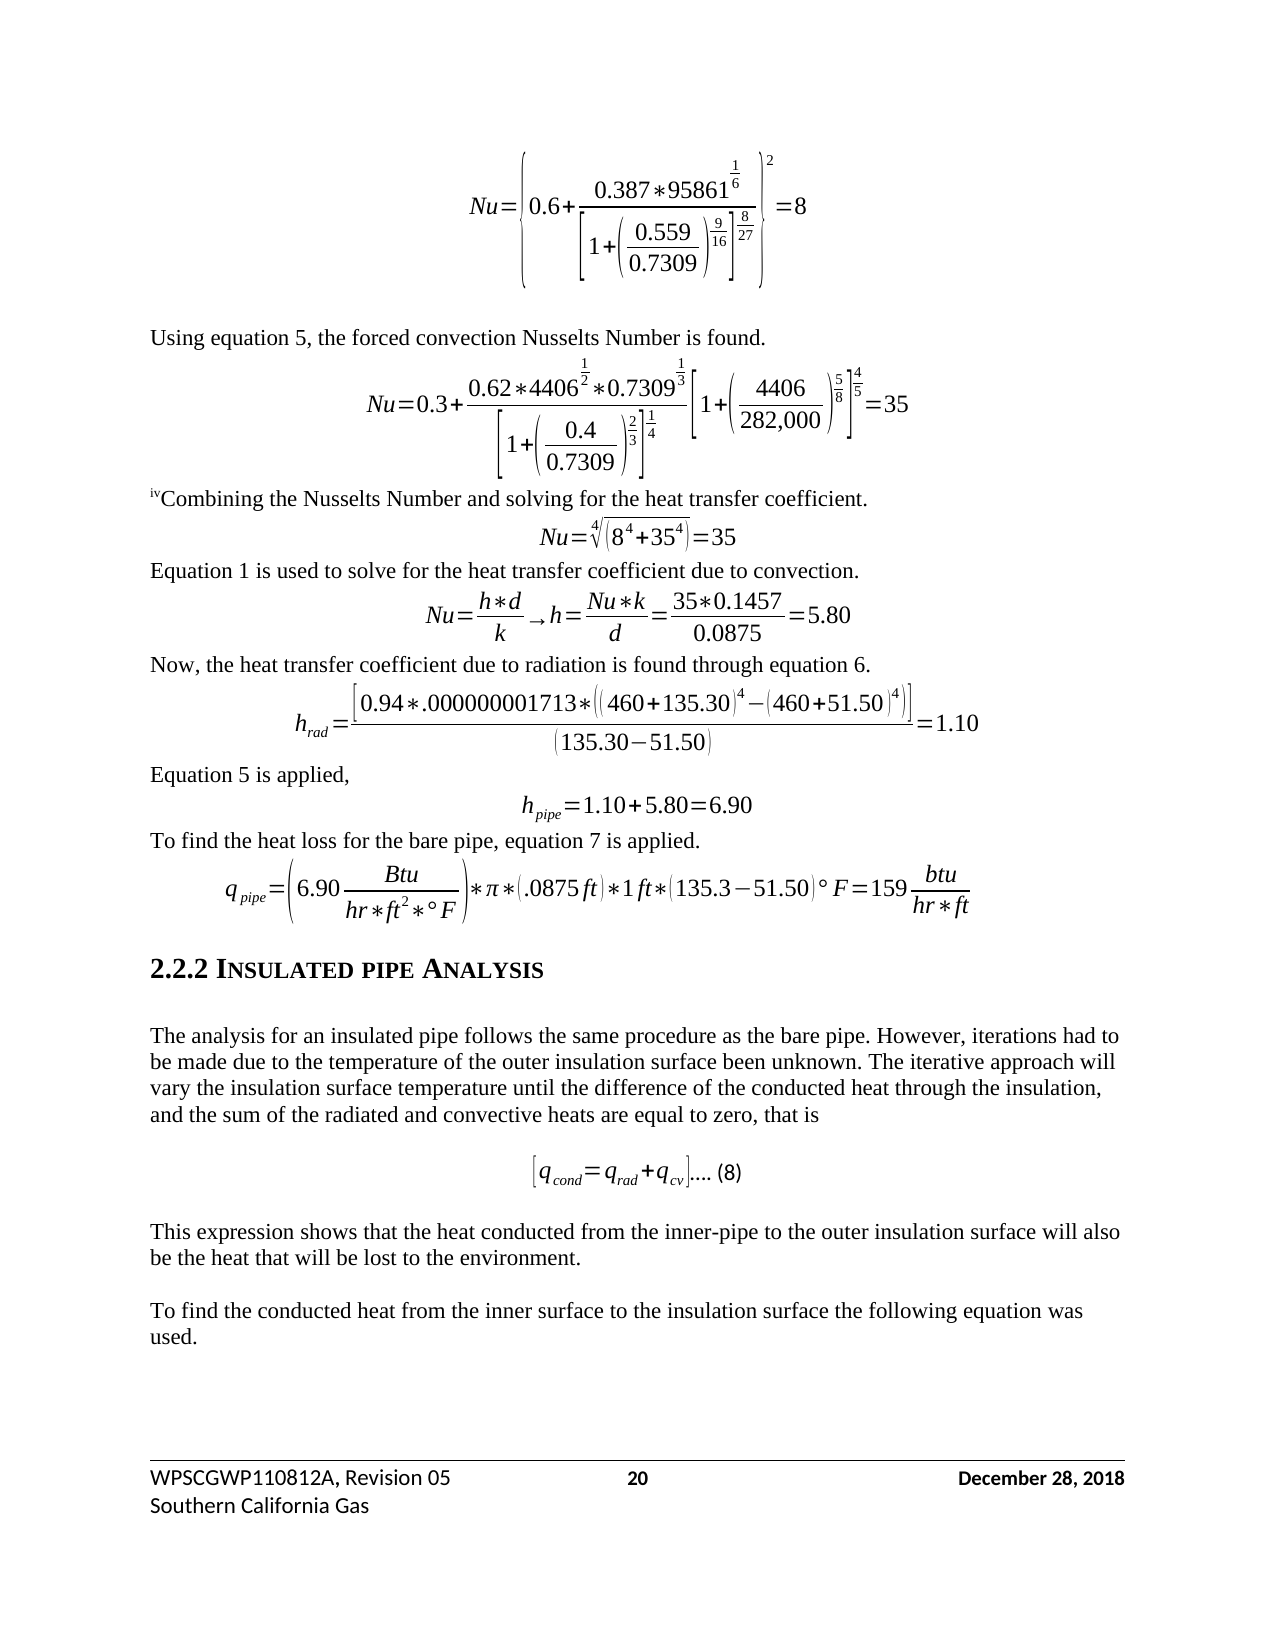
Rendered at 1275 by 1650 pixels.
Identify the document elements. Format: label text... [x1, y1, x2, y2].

text …. (8) [150, 1155, 1125, 1190]
text Equation 1 is used to solve for the heat transfer coefficient due to convection. [150, 557, 1125, 584]
text To find the heat loss for the bare pipe, equation 7 is applied. [150, 827, 1125, 853]
text This expression shows that the heat conducted from the inner-pipe to the outer insulation surface will also be the heat that will be lost to the environment. [150, 1218, 1125, 1271]
text → [150, 588, 1125, 647]
text Now, the heat transfer coefficient due to radiation is found through equation 6. [150, 651, 1125, 677]
text Using equation 5, the forced convection Nusselts Number is found. [150, 324, 1125, 350]
text Combining the Nusselts Number and solving for the heat transfer coefficient. [150, 485, 1125, 512]
text Equation 5 is applied, [150, 761, 1125, 787]
text The analysis for an insulated pipe follows the same procedure as the bare pipe. However, iterations had to be made due to the temperature of the outer insulation surface been unknown. The iterative approach will vary the insulation surface temperature until the difference of the conducted heat through the insulation, and the sum of the radiated and convective heats are equal to zero, that is [150, 1022, 1125, 1127]
text To find the conducted heat from the inner surface to the insulation surface the following equation was used. [150, 1297, 1125, 1349]
subtitle 2.2.2 Insulated pipe Analysis [150, 951, 1125, 985]
